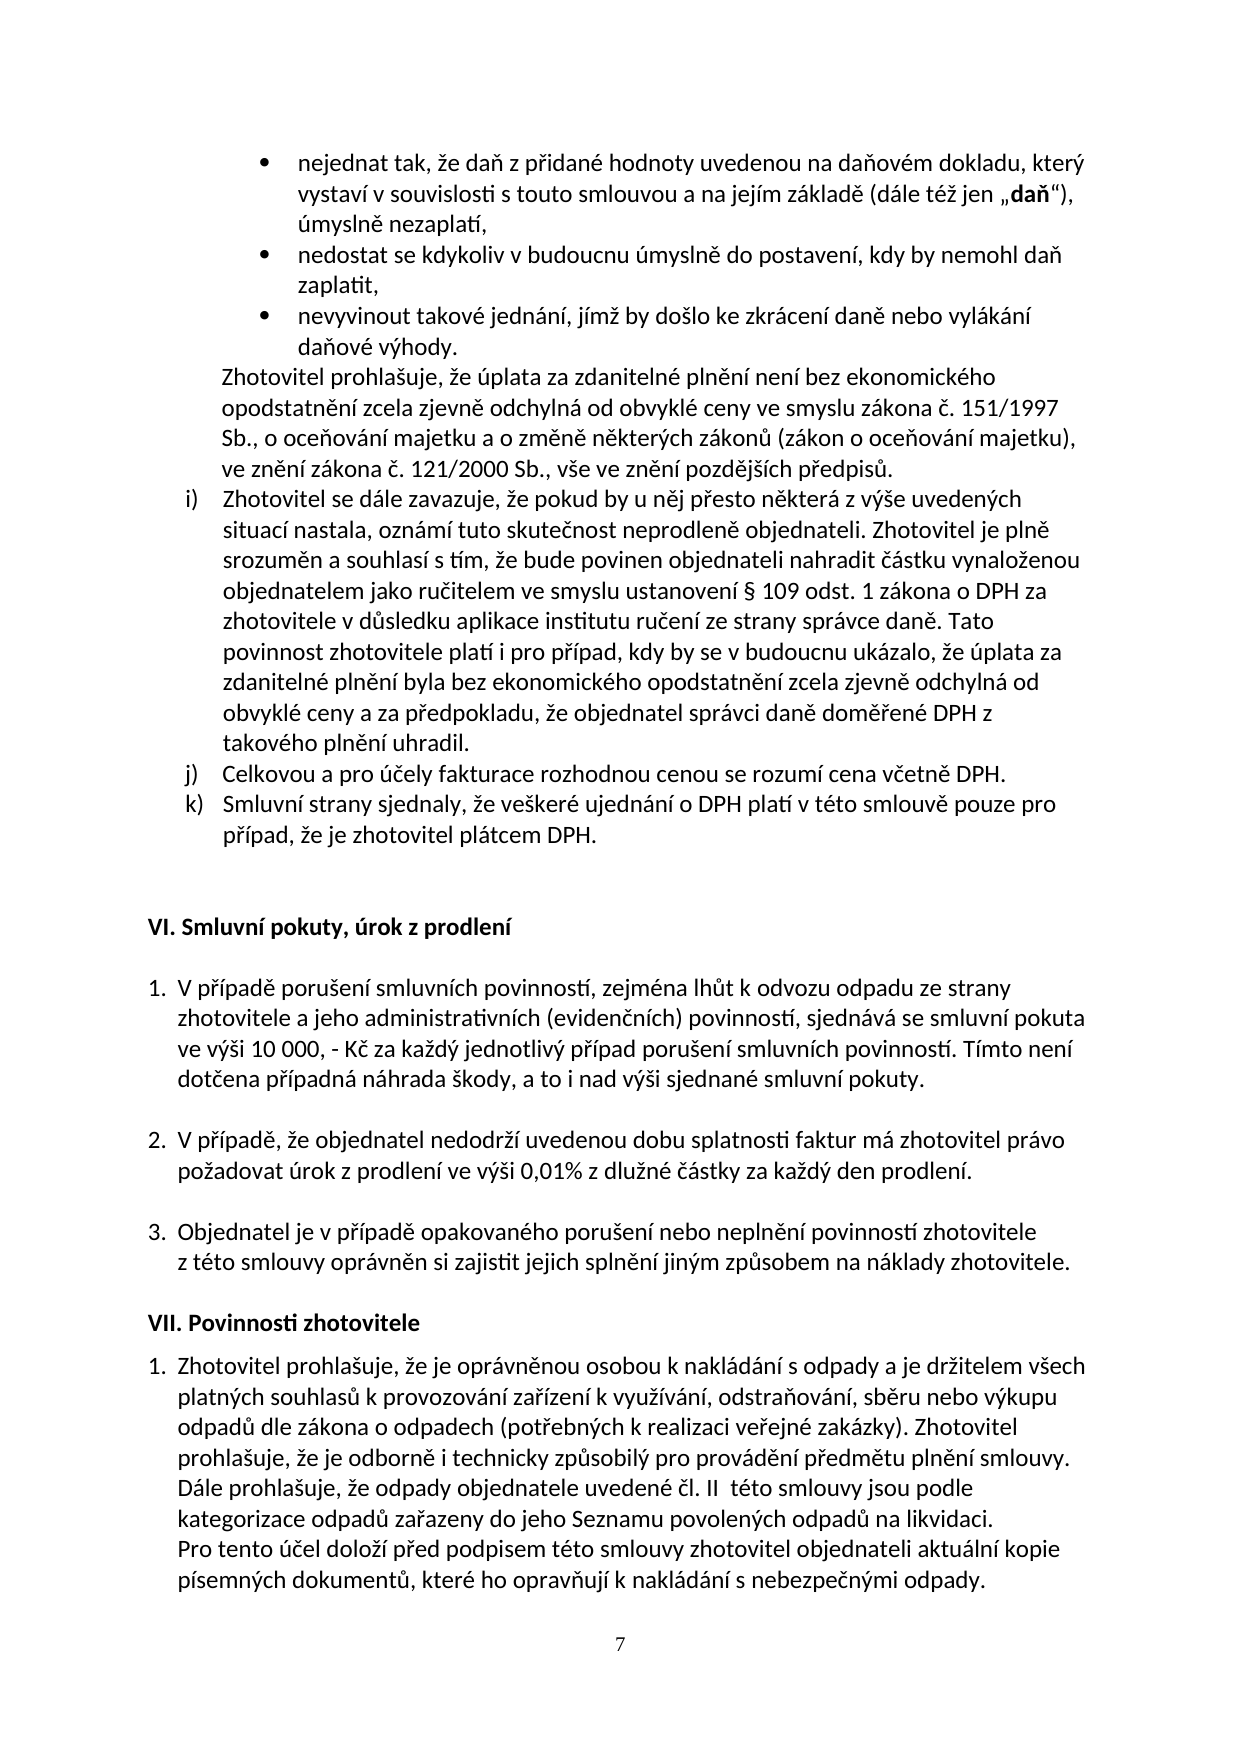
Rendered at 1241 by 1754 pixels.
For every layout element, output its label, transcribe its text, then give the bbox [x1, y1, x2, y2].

list nejednat tak, že daň z přidané hodnoty uvedenou na daňovém dokladu, který vystaví v souvislosti s touto smlouvou a na jejím základě (dále též jen „daň“), úmyslně nezaplatí, [260, 148, 1093, 239]
list Objednatel je v případě opakovaného porušení nebo neplnění povinností zhotovitele z této smlouvy oprávněn si zajistit jejich splnění jiným způsobem na náklady zhotovitele. [148, 1216, 1093, 1277]
list nedostat se kdykoliv v budoucnu úmyslně do postavení, kdy by nemohl daň zaplatit, [260, 239, 1093, 300]
text VI. Smluvní pokuty, úrok z prodlení [148, 911, 1093, 941]
list Smluvní strany sjednaly, že veškeré ujednání o DPH platí v této smlouvě pouze pro případ, že je zhotovitel plátcem DPH. [185, 788, 1093, 849]
list V případě porušení smluvních povinností, zejména lhůt k odvozu odpadu ze strany zhotovitele a jeho administrativních (evidenčních) povinností, sjednává se smluvní pokuta ve výši 10 000, - Kč za každý jednotlivý případ porušení smluvních povinností. Tímto není dotčena případná náhrada škody, a to i nad výši sjednané smluvní pokuty. [148, 972, 1093, 1094]
list Zhotovitel prohlašuje, že je oprávněnou osobou k nakládání s odpady a je držitelem všech platných souhlasů k provozování zařízení k využívání, odstraňování, sběru nebo výkupu odpadů dle zákona o odpadech (potřebných k realizaci veřejné zakázky). Zhotovitel prohlašuje, že je odborně i technicky způsobilý pro provádění předmětu plnění smlouvy. Dále prohlašuje, že odpady objednatele uvedené čl. II této smlouvy jsou podle kategorizace odpadů zařazeny do jeho Seznamu povolených odpadů na likvidaci. [148, 1350, 1093, 1533]
text písemných dokumentů, které ho opravňují k nakládání s nebezpečnými odpady. [177, 1564, 1093, 1594]
text VII. Povinnosti zhotovitele [148, 1307, 1093, 1338]
list Celkovou a pro účely fakturace rozhodnou cenou se rozumí cena včetně DPH. [185, 758, 1093, 788]
list nevyvinout takové jednání, jímž by došlo ke zkrácení daně nebo vylákání daňové výhody. [260, 300, 1093, 361]
list V případě, že objednatel nedodrží uvedenou dobu splatnosti faktur má zhotovitel právo požadovat úrok z prodlení ve výši 0,01% z dlužné částky za každý den prodlení. [148, 1124, 1093, 1185]
text Pro tento účel doloží před podpisem této smlouvy zhotovitel objednateli aktuální kopie [177, 1533, 1093, 1564]
list Zhotovitel se dále zavazuje, že pokud by u něj přesto některá z výše uvedených situací nastala, oznámí tuto skutečnost neprodleně objednateli. Zhotovitel je plně srozuměn a souhlasí s tím, že bude povinen objednateli nahradit částku vynaloženou objednatelem jako ručitelem ve smyslu ustanovení § 109 odst. 1 zákona o DPH za zhotovitele v důsledku aplikace institutu ručení ze strany správce daně. Tato povinnost zhotovitele platí i pro případ, kdy by se v budoucnu ukázalo, že úplata za zdanitelné plnění byla bez ekonomického opodstatnění zcela zjevně odchylná od obvyklé ceny a za předpokladu, že objednatel správci daně doměřené DPH z takového plnění uhradil. [185, 483, 1093, 758]
text Zhotovitel prohlašuje, že úplata za zdanitelné plnění není bez ekonomického opodstatnění zcela zjevně odchylná od obvyklé ceny ve smyslu zákona č. 151/1997 Sb., o oceňování majetku a o změně některých zákonů (zákon o oceňování majetku), ve znění zákona č. 121/2000 Sb., vše ve znění pozdějších předpisů. [221, 361, 1093, 483]
